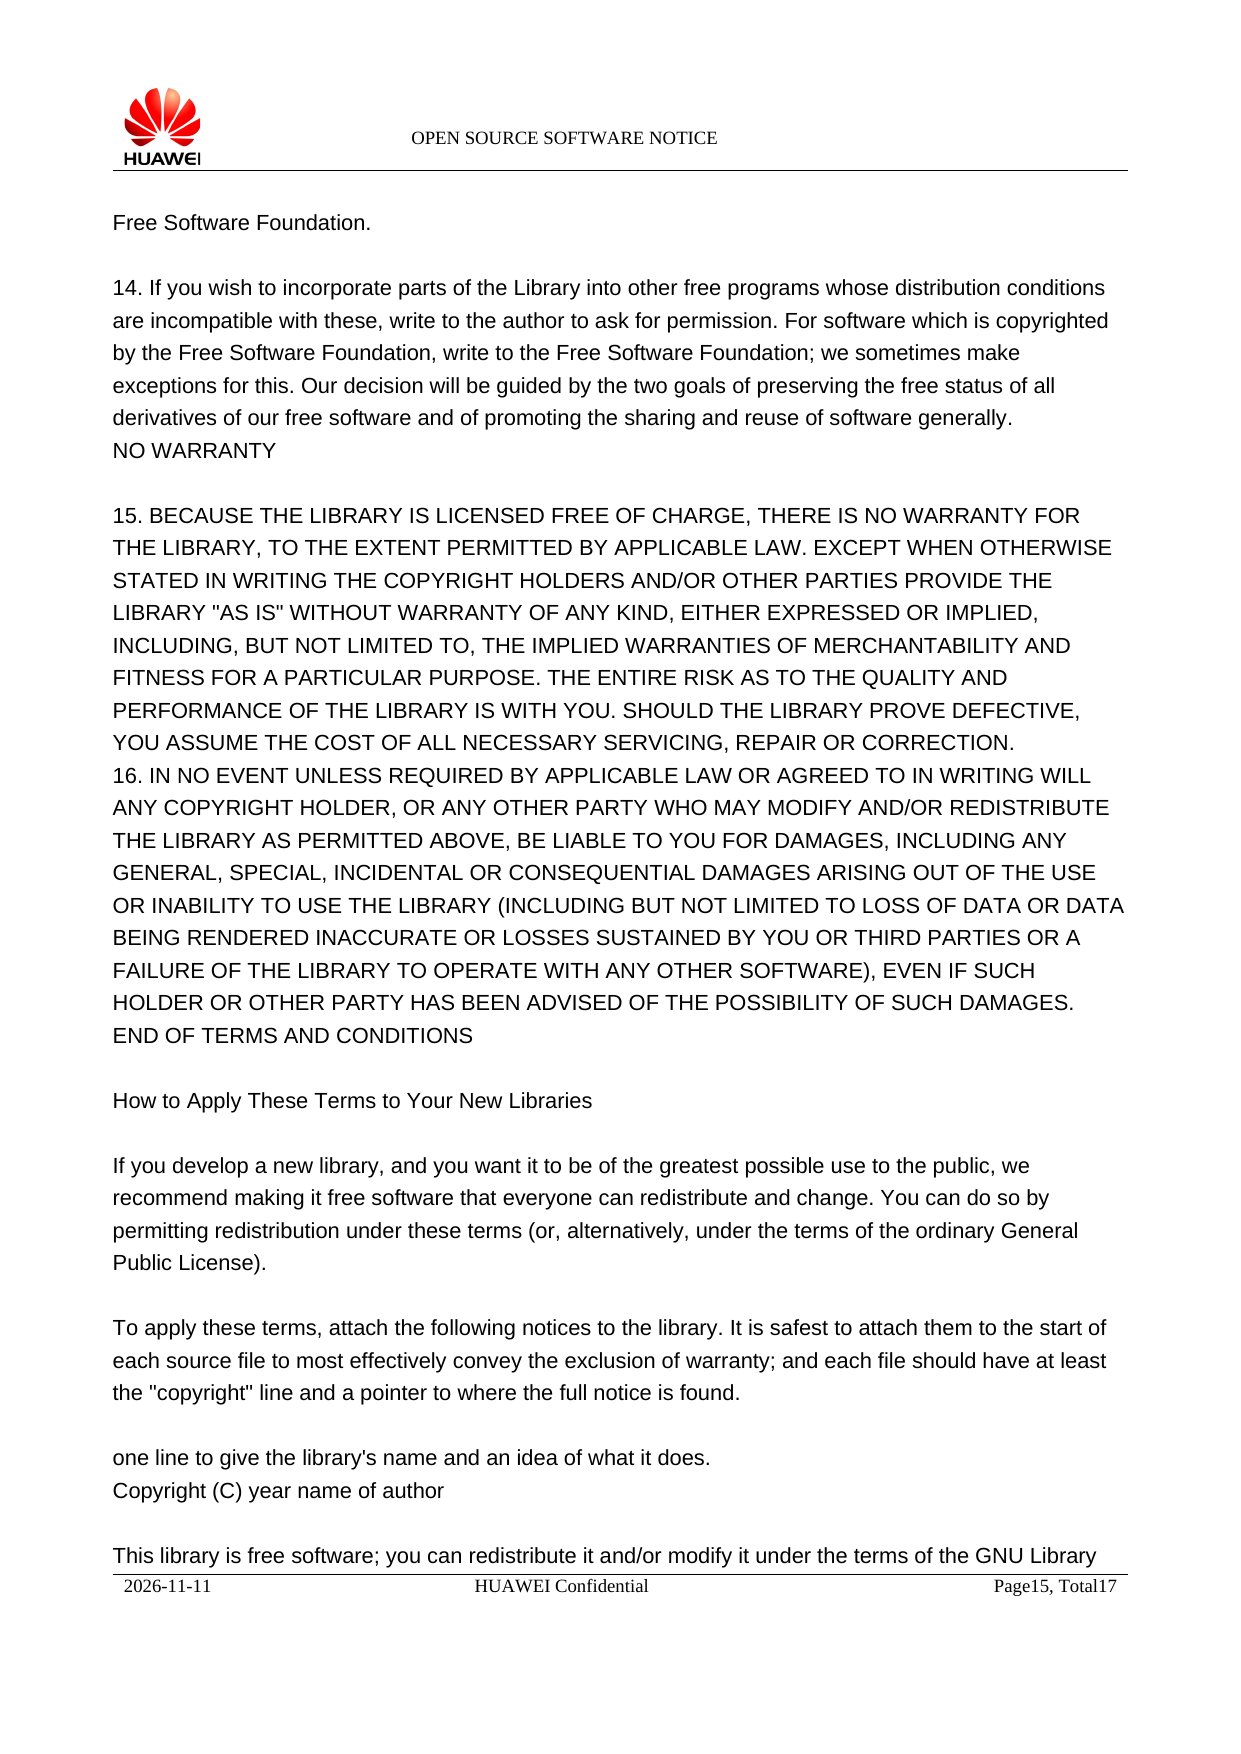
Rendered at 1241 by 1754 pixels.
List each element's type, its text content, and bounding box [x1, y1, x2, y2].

text END OF TERMS AND CONDITIONS [112, 1019, 1128, 1051]
text NO WARRANTY [112, 434, 1128, 466]
text one line to give the library's name and an idea of what it does. [112, 1441, 1128, 1474]
picture [124, 88, 201, 165]
text 15. BECAUSE THE LIBRARY IS LICENSED FREE OF CHARGE, THERE IS NO WARRANTY FOR THE LIBRARY, TO THE EXTENT PERMITTED BY APPLICABLE LAW. EXCEPT WHEN OTHERWISE STATED IN WRITING THE COPYRIGHT HOLDERS AND/OR OTHER PARTIES PROVIDE THE LIBRARY "AS IS" WITHOUT WARRANTY OF ANY KIND, EITHER EXPRESSED OR IMPLIED, INCLUDING, BUT NOT LIMITED TO, THE IMPLIED WARRANTIES OF MERCHANTABILITY AND FITNESS FOR A PARTICULAR PURPOSE. THE ENTIRE RISK AS TO THE QUALITY AND PERFORMANCE OF THE LIBRARY IS WITH YOU. SHOULD THE LIBRARY PROVE DEFECTIVE, YOU ASSUME THE COST OF ALL NECESSARY SERVICING, REPAIR OR CORRECTION. [112, 499, 1128, 759]
text To apply these terms, attach the following notices to the library. It is safest to attach them to the start of each source file to most effectively convey the exclusion of warranty; and each file should have at least the "copyright" line and a pointer to where the full notice is found. [112, 1311, 1128, 1409]
text Copyright (C) year name of author [112, 1474, 1128, 1506]
text 14. If you wish to incorporate parts of the Library into other free programs whose distribution conditions are incompatible with these, write to the author to ask for permission. For software which is copyrighted by the Free Software Foundation, write to the Free Software Foundation; we sometimes make exceptions for this. Our decision will be guided by the two goals of preserving the free status of all derivatives of our free software and of promoting the sharing and reuse of software generally. [112, 271, 1128, 434]
text 16. IN NO EVENT UNLESS REQUIRED BY APPLICABLE LAW OR AGREED TO IN WRITING WILL ANY COPYRIGHT HOLDER, OR ANY OTHER PARTY WHO MAY MODIFY AND/OR REDISTRIBUTE THE LIBRARY AS PERMITTED ABOVE, BE LIABLE TO YOU FOR DAMAGES, INCLUDING ANY GENERAL, SPECIAL, INCIDENTAL OR CONSEQUENTIAL DAMAGES ARISING OUT OF THE USE OR INABILITY TO USE THE LIBRARY (INCLUDING BUT NOT LIMITED TO LOSS OF DATA OR DATA BEING RENDERED INACCURATE OR LOSSES SUSTAINED BY YOU OR THIRD PARTIES OR A FAILURE OF THE LIBRARY TO OPERATE WITH ANY OTHER SOFTWARE), EVEN IF SUCH HOLDER OR OTHER PARTY HAS BEEN ADVISED OF THE POSSIBILITY OF SUCH DAMAGES. [112, 759, 1128, 1019]
text If you develop a new library, and you want it to be of the greatest possible use to the public, we recommend making it free software that everyone can redistribute and change. You can do so by permitting redistribution under these terms (or, alternatively, under the terms of the ordinary General Public License). [112, 1149, 1128, 1279]
text How to Apply These Terms to Your New Libraries [112, 1084, 1128, 1116]
